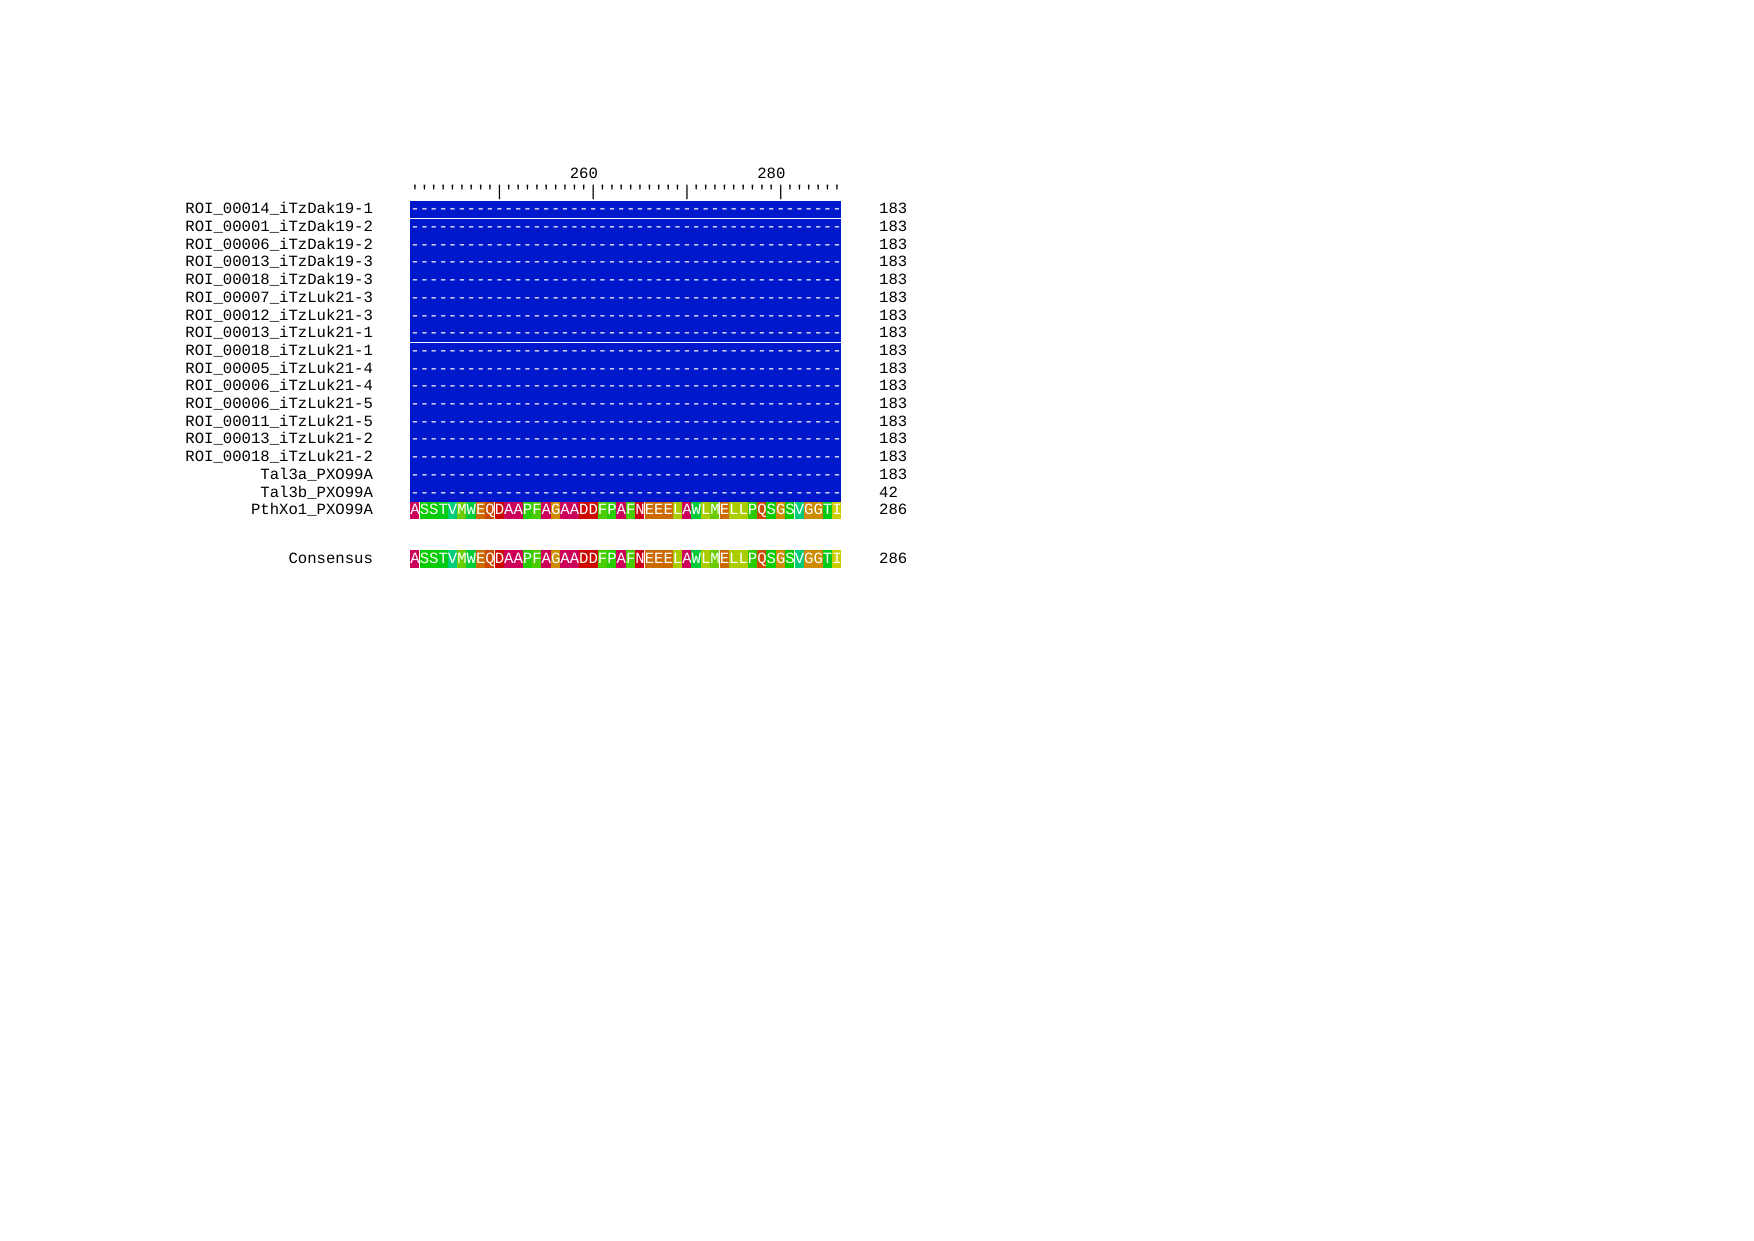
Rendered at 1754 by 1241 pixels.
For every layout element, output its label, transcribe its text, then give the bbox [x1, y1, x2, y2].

text '''''''''|'''''''''|'''''''''|'''''''''|'''''' [148, 183, 1606, 201]
text ROI_00014_iTzDak19-1 ---------------------------------------------- 183 [841, 201, 1606, 218]
text Tal3a_PXO99A ---------------------------------------------- 183 [841, 466, 1606, 484]
text ROI_00013_iTzLuk21-1 ---------------------------------------------- 183 [148, 325, 410, 342]
text PthXo1_PXO99A ASSTVMWEQDAAPFAGAADDFPAFNEEELAWLMELLPQSGSVGGTI 286 [148, 502, 410, 519]
text ROI_00001_iTzDak19-2 ---------------------------------------------- 183 [148, 218, 1606, 236]
text Tal3b_PXO99A ---------------------------------------------- 42 [148, 484, 410, 502]
text ROI_00005_iTzLuk21-4 ---------------------------------------------- 183 [148, 360, 410, 378]
text ROI_00013_iTzLuk21-2 ---------------------------------------------- 183 [148, 431, 410, 449]
text ROI_00006_iTzLuk21-5 ---------------------------------------------- 183 [148, 396, 410, 413]
text ROI_00018_iTzLuk21-2 ---------------------------------------------- 183 [841, 449, 1606, 466]
text Tal3a_PXO99A ---------------------------------------------- 183 [148, 466, 410, 484]
text ROI_00006_iTzLuk21-5 ---------------------------------------------- 183 [841, 396, 1606, 413]
text ROI_00012_iTzLuk21-3 ---------------------------------------------- 183 [841, 307, 1606, 325]
text ROI_00012_iTzLuk21-3 ---------------------------------------------- 183 [148, 307, 410, 325]
text ROI_00018_iTzLuk21-2 ---------------------------------------------- 183 [148, 449, 410, 466]
text ROI_00011_iTzLuk21-5 ---------------------------------------------- 183 [841, 413, 1606, 431]
text Consensus ASSTVMWEQDAAPFAGAADDFPAFNEEELAWLMELLPQSGSVGGTI 286 [841, 550, 1606, 568]
text ROI_00013_iTzDak19-3 ---------------------------------------------- 183 [148, 254, 410, 272]
text ROI_00018_iTzDak19-3 ---------------------------------------------- 183 [148, 272, 410, 289]
text Tal3b_PXO99A ---------------------------------------------- 42 [841, 484, 1606, 502]
text ROI_00006_iTzLuk21-4 ---------------------------------------------- 183 [148, 378, 410, 396]
text ROI_00006_iTzDak19-2 ---------------------------------------------- 183 [148, 236, 410, 254]
text ROI_00014_iTzDak19-1 ---------------------------------------------- 183 [148, 201, 410, 218]
text ROI_00018_iTzDak19-3 ---------------------------------------------- 183 [841, 272, 1606, 289]
text 260 280 [148, 165, 1606, 183]
text ROI_00013_iTzLuk21-1 ---------------------------------------------- 183 [841, 325, 1606, 342]
text ROI_00005_iTzLuk21-4 ---------------------------------------------- 183 [841, 360, 1606, 378]
text ROI_00006_iTzLuk21-4 ---------------------------------------------- 183 [841, 378, 1606, 396]
text ROI_00006_iTzDak19-2 ---------------------------------------------- 183 [841, 236, 1606, 254]
text PthXo1_PXO99A ASSTVMWEQDAAPFAGAADDFPAFNEEELAWLMELLPQSGSVGGTI 286 [841, 502, 1606, 519]
text ROI_00013_iTzLuk21-2 ---------------------------------------------- 183 [841, 431, 1606, 449]
text ROI_00007_iTzLuk21-3 ---------------------------------------------- 183 [148, 289, 410, 307]
text ROI_00018_iTzLuk21-1 ---------------------------------------------- 183 [148, 342, 1606, 360]
text ROI_00013_iTzDak19-3 ---------------------------------------------- 183 [841, 254, 1606, 272]
text ROI_00011_iTzLuk21-5 ---------------------------------------------- 183 [148, 413, 410, 431]
text ROI_00007_iTzLuk21-3 ---------------------------------------------- 183 [841, 289, 1606, 307]
text Consensus ASSTVMWEQDAAPFAGAADDFPAFNEEELAWLMELLPQSGSVGGTI 286 [148, 550, 410, 568]
